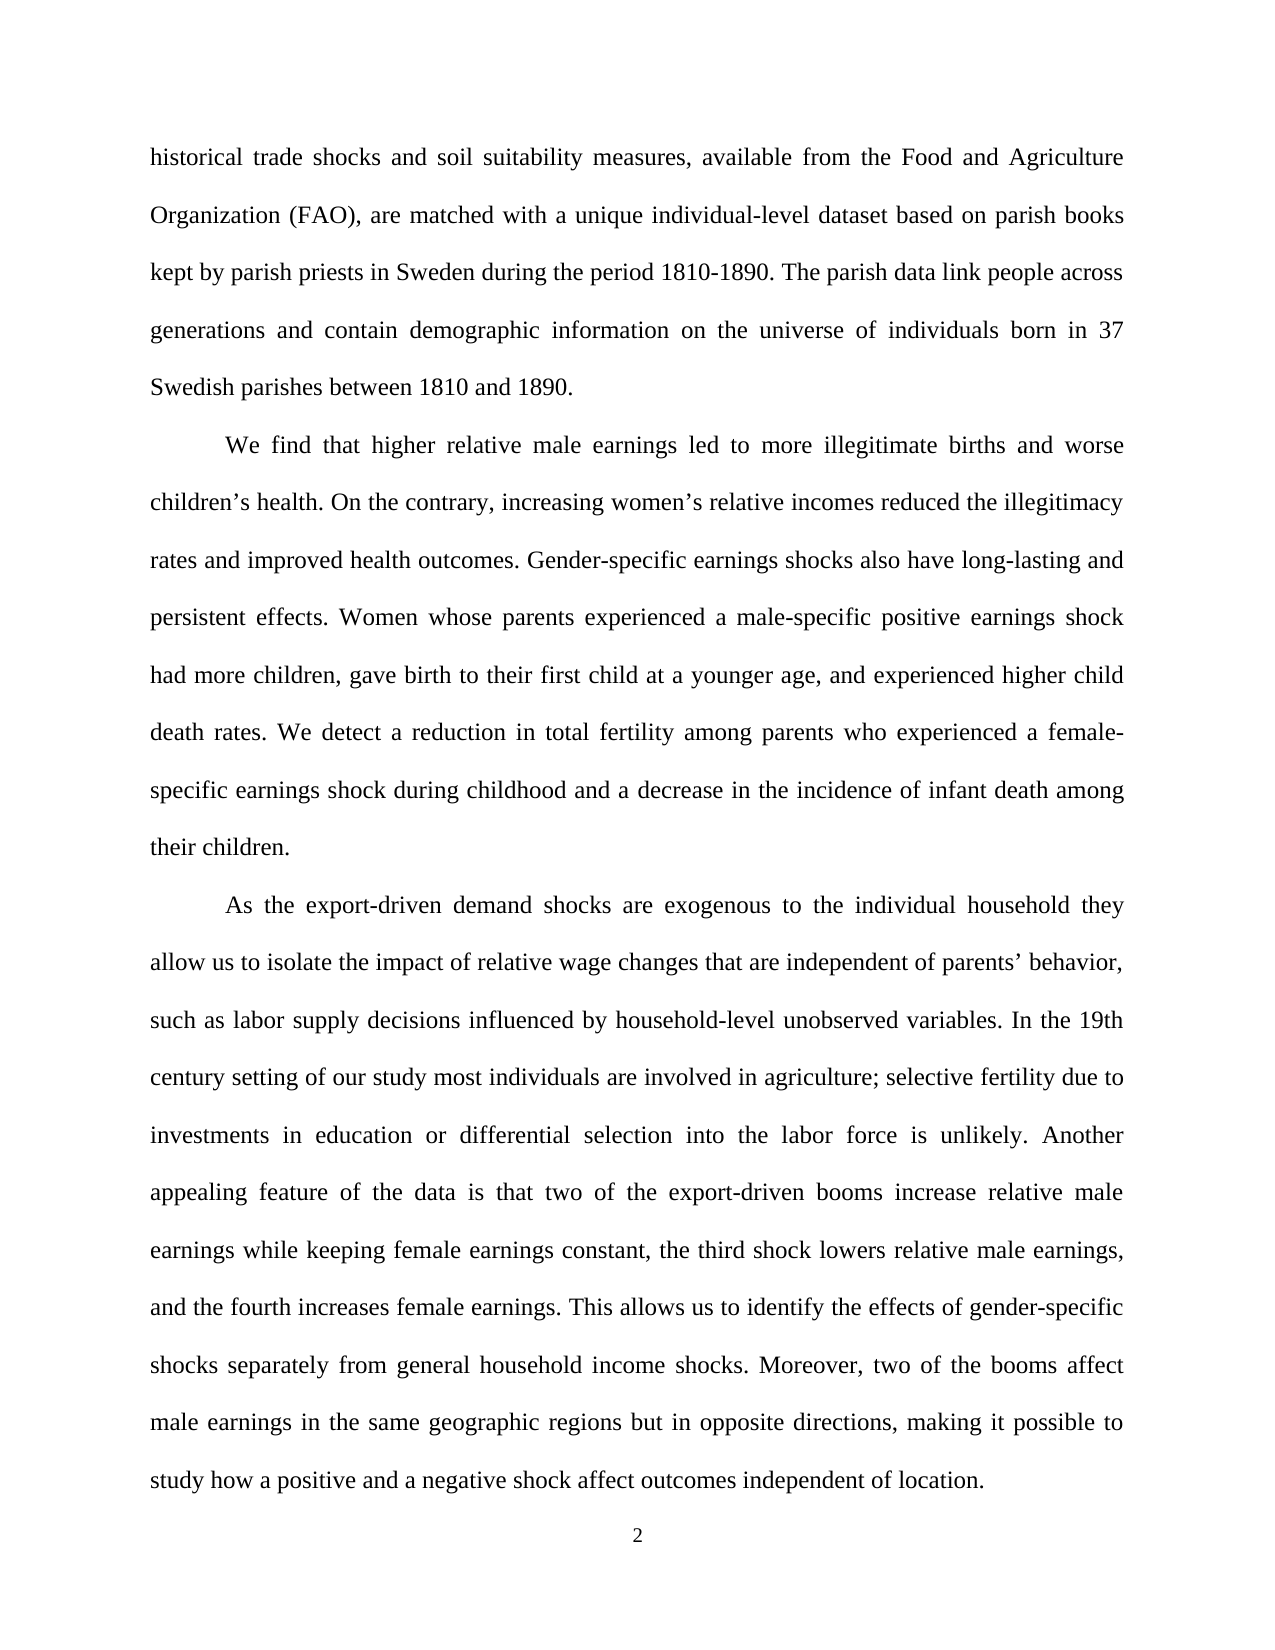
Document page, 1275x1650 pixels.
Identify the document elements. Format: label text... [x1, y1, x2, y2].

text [150, 142, 1125, 401]
text As the export-driven demand shocks are exogenous to the individual household they allow us to isolate the impact of relative wage changes that are independent of parents’ behavior, such as labor supply decisions influenced by household-level unobserved variables. In the 19th century setting of our study most individuals are involved in agriculture; selective fertility due to investments in education or differential selection into the labor force is unlikely. Another appealing feature of the data is that two of the export-driven booms increase relative male earnings while keeping female earnings constant, the third shock lowers relative male earnings, and the fourth increases female earnings. This allows us to identify the effects of gender-specific shocks separately from general household income shocks. Moreover, two of the booms affect male earnings in the same geographic regions but in opposite directions, making it possible to study how a positive and a negative shock affect outcomes independent of location. [150, 890, 1125, 1494]
text We find that higher relative male earnings led to more illegitimate births and worse children’s health. On the contrary, increasing women’s relative incomes reduced the illegitimacy rates and improved health outcomes. Gender-specific earnings shocks also have long-lasting and persistent effects. Women whose parents experienced a male-specific positive earnings shock had more children, gave birth to their first child at a younger age, and experienced higher child death rates. We detect a reduction in total fertility among parents who experienced a female-specific earnings shock during childhood and a decrease in the incidence of infant death among their children. [150, 430, 1125, 861]
